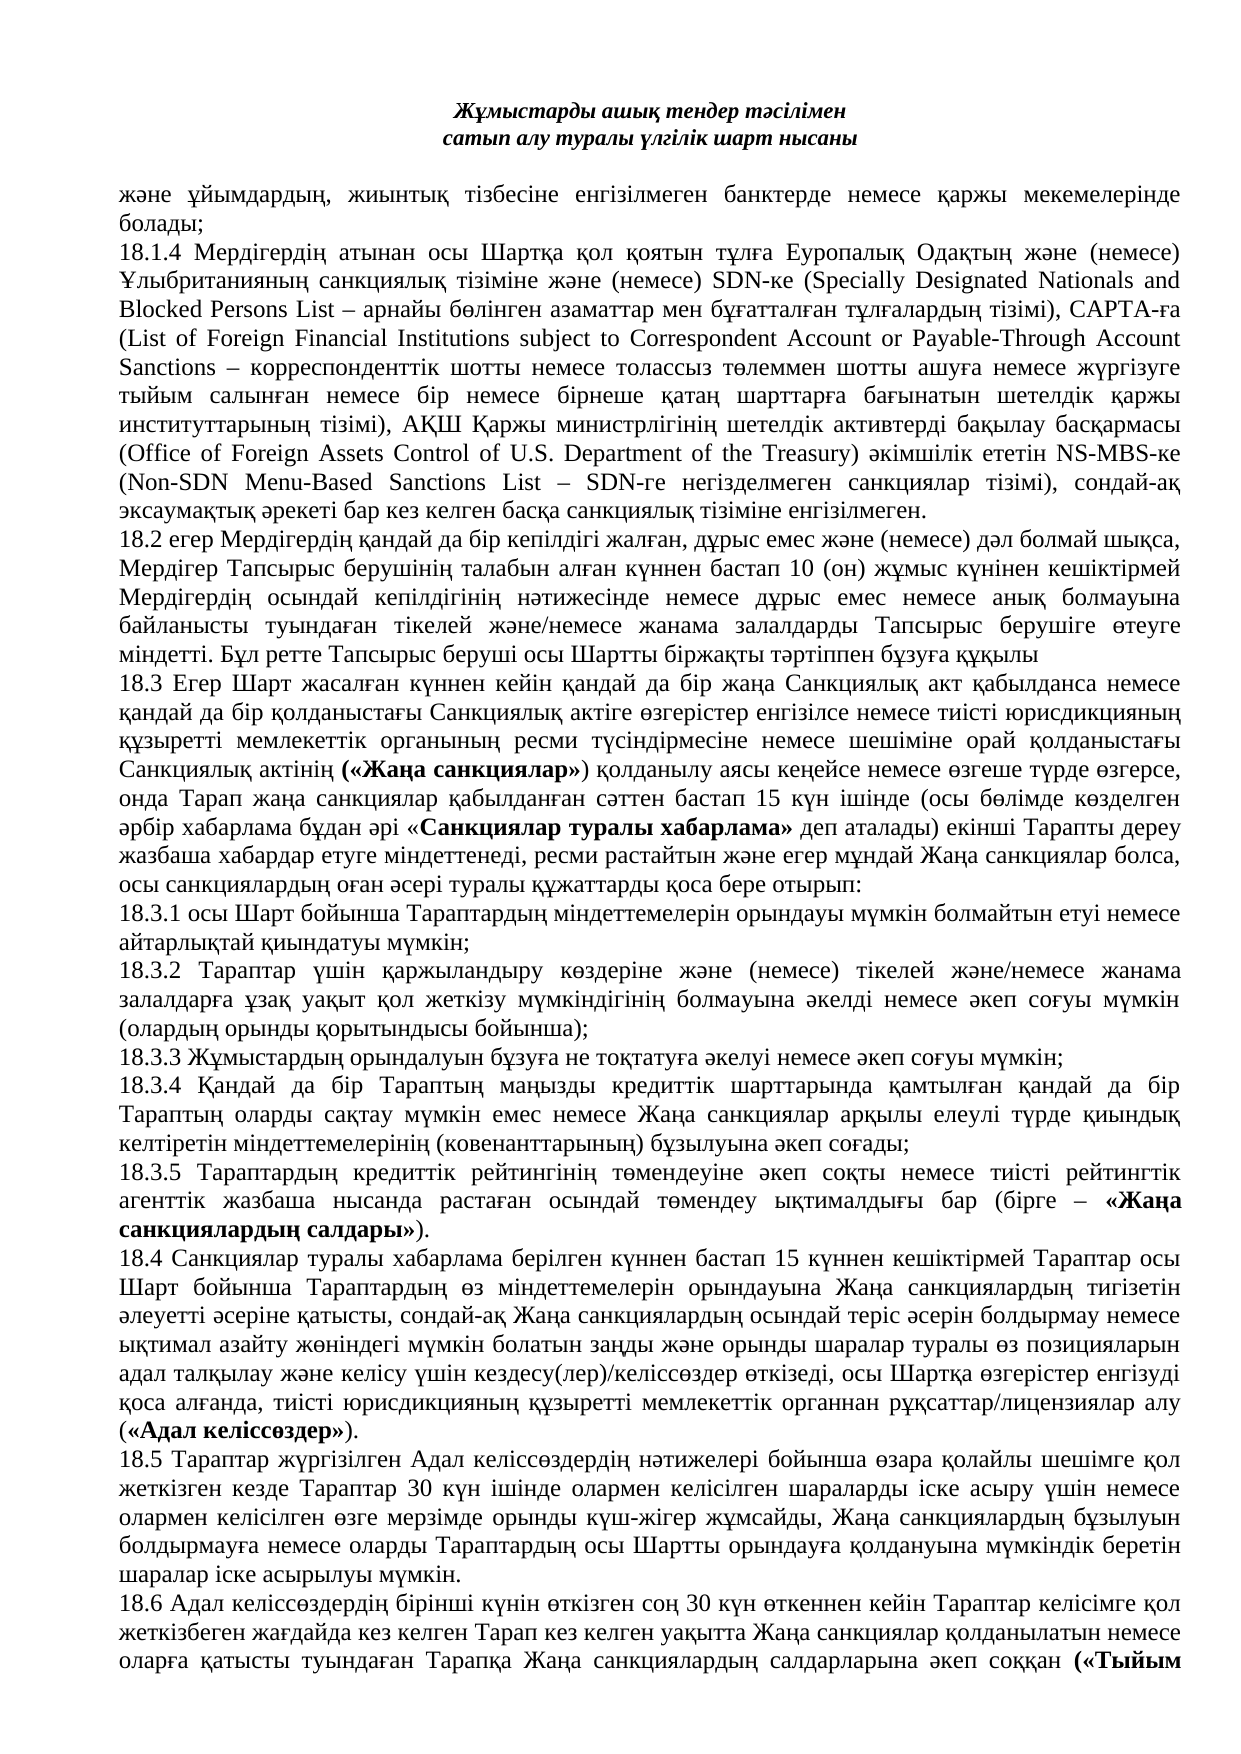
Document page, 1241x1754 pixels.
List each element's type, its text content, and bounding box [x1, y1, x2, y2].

text 18.3.4 Қандай да бір Тараптың маңызды кредиттік шарттарында қамтылған қандай да бір Тараптың оларды сақтау мүмкін емес немесе Жаңа санкциялар арқылы елеулі түрде қиындық келтіретін міндеттемелерінің (ковенанттарының) бұзылуына әкеп соғады; [119, 1070, 1182, 1157]
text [119, 1588, 1182, 1674]
text 18.1.4 Мердігердің атынан осы Шартқа қол қоятын тұлға Еуропалық Одақтың және (немесе) Ұлыбританияның санкциялық тізіміне және (немесе) SDN-ке (Specially Designated Nationals and Blocked Persons List – арнайы бөлінген азаматтар мен бұғатталған тұлғалардың тізімі), CAPTA-ға (List of Foreign Financial Institutions subject to Correspondent Account or Payable-Through Account Sanctions – корреспонденттік шотты немесе толассыз төлеммен шотты ашуға немесе жүргізуге тыйым салынған немесе бір немесе бірнеше қатаң шарттарға бағынатын шетелдік қаржы институттарының тізімі), АҚШ Қаржы министрлігінің шетелдік активтерді бақылау басқармасы (Office of Foreign Assets Control of U.S. Department of the Treasury) әкімшілік ететін NS-MBS-ке (Non-SDN Menu-Based Sanctions List – SDN-ге негізделмеген санкциялар тізімі), сондай-ақ эксаумақтық әрекеті бар кез келген басқа санкциялық тізіміне енгізілмеген. [119, 237, 1182, 524]
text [119, 179, 1182, 237]
text 18.2 егер Мердігердің қандай да бір кепілдігі жалған, дұрыс емес және (немесе) дәл болмай шықса, Мердігер Тапсырыс берушінің талабын алған күннен бастап 10 (он) жұмыс күнінен кешіктірмей Мердігердің осындай кепілдігінің нәтижесінде немесе дұрыс емес немесе анық болмауына байланысты туындаған тікелей және/немесе жанама залалдарды Тапсырыс берушіге өтеуге міндетті. Бұл ретте Тапсырыс беруші осы Шартты біржақты тәртіппен бұзуға құқылы [119, 524, 1182, 668]
text 18.3 Егер Шарт жасалған күннен кейін қандай да бір жаңа Санкциялық акт қабылданса немесе қандай да бір қолданыстағы Санкциялық актіге өзгерістер енгізілсе немесе тиісті юрисдикцияның құзыретті мемлекеттік органының ресми түсіндірмесіне немесе шешіміне орай қолданыстағы Санкциялық актінің («Жаңа санкциялар») қолданылу аясы кеңейсе немесе өзгеше түрде өзгерсе, онда Тарап жаңа санкциялар қабылданған сәттен бастап 15 күн ішінде (осы бөлімде көзделген әрбір хабарлама бұдан әрі «Санкциялар туралы хабарлама» деп аталады) екінші Тарапты дереу жазбаша хабардар етуге міндеттенеді, ресми растайтын және егер мұндай Жаңа санкциялар болса, осы санкциялардың оған әсері туралы құжаттарды қоса бере отырып: [119, 668, 1182, 898]
text 18.5 Тараптар жүргізілген Адал келіссөздердің нәтижелері бойынша өзара қолайлы шешімге қол жеткізген кезде Тараптар 30 күн ішінде олармен келісілген шараларды іске асыру үшін немесе олармен келісілген өзге мерзімде орынды күш-жігер жұмсайды, Жаңа санкциялардың бұзылуын болдырмауға немесе оларды Тараптардың осы Шартты орындауға қолдануына мүмкіндік беретін шаралар іске асырылуы мүмкін. [119, 1444, 1182, 1588]
text 18.3.1 осы Шарт бойынша Тараптардың міндеттемелерін орындауы мүмкін болмайтын етуі немесе айтарлықтай қиындатуы мүмкін; [119, 898, 1182, 955]
text 18.3.3 Жұмыстардың орындалуын бұзуға не тоқтатуға әкелуі немесе әкеп соғуы мүмкін; [119, 1042, 1182, 1070]
text 18.3.2 Тараптар үшін қаржыландыру көздеріне және (немесе) тікелей және/немесе жанама залалдарға ұзақ уақыт қол жеткізу мүмкіндігінің болмауына әкелді немесе әкеп соғуы мүмкін (олардың орынды қорытындысы бойынша); [119, 955, 1182, 1042]
text 18.3.5 Тараптардың кредиттік рейтингінің төмендеуіне әкеп соқты немесе тиісті рейтингтік агенттік жазбаша нысанда растаған осындай төмендеу ықтималдығы бар (бірге – «Жаңа санкциялардың салдары»). [119, 1157, 1182, 1243]
text 18.4 Санкциялар туралы хабарлама берілген күннен бастап 15 күннен кешіктірмей Тараптар осы Шарт бойынша Тараптардың өз міндеттемелерін орындауына Жаңа санкциялардың тигізетін әлеуетті әсеріне қатысты, сондай-ақ Жаңа санкциялардың осындай теріс әсерін болдырмау немесе ықтимал азайту жөніндегі мүмкін болатын заңды және орынды шаралар туралы өз позицияларын адал талқылау және келісу үшін кездесу(лер)/келіссөздер өткізеді, осы Шартқа өзгерістер енгізуді қоса алғанда, тиісті юрисдикцияның құзыретті мемлекеттік органнан рұқсаттар/лицензиялар алу («Адал келіссөздер»). [119, 1243, 1182, 1444]
